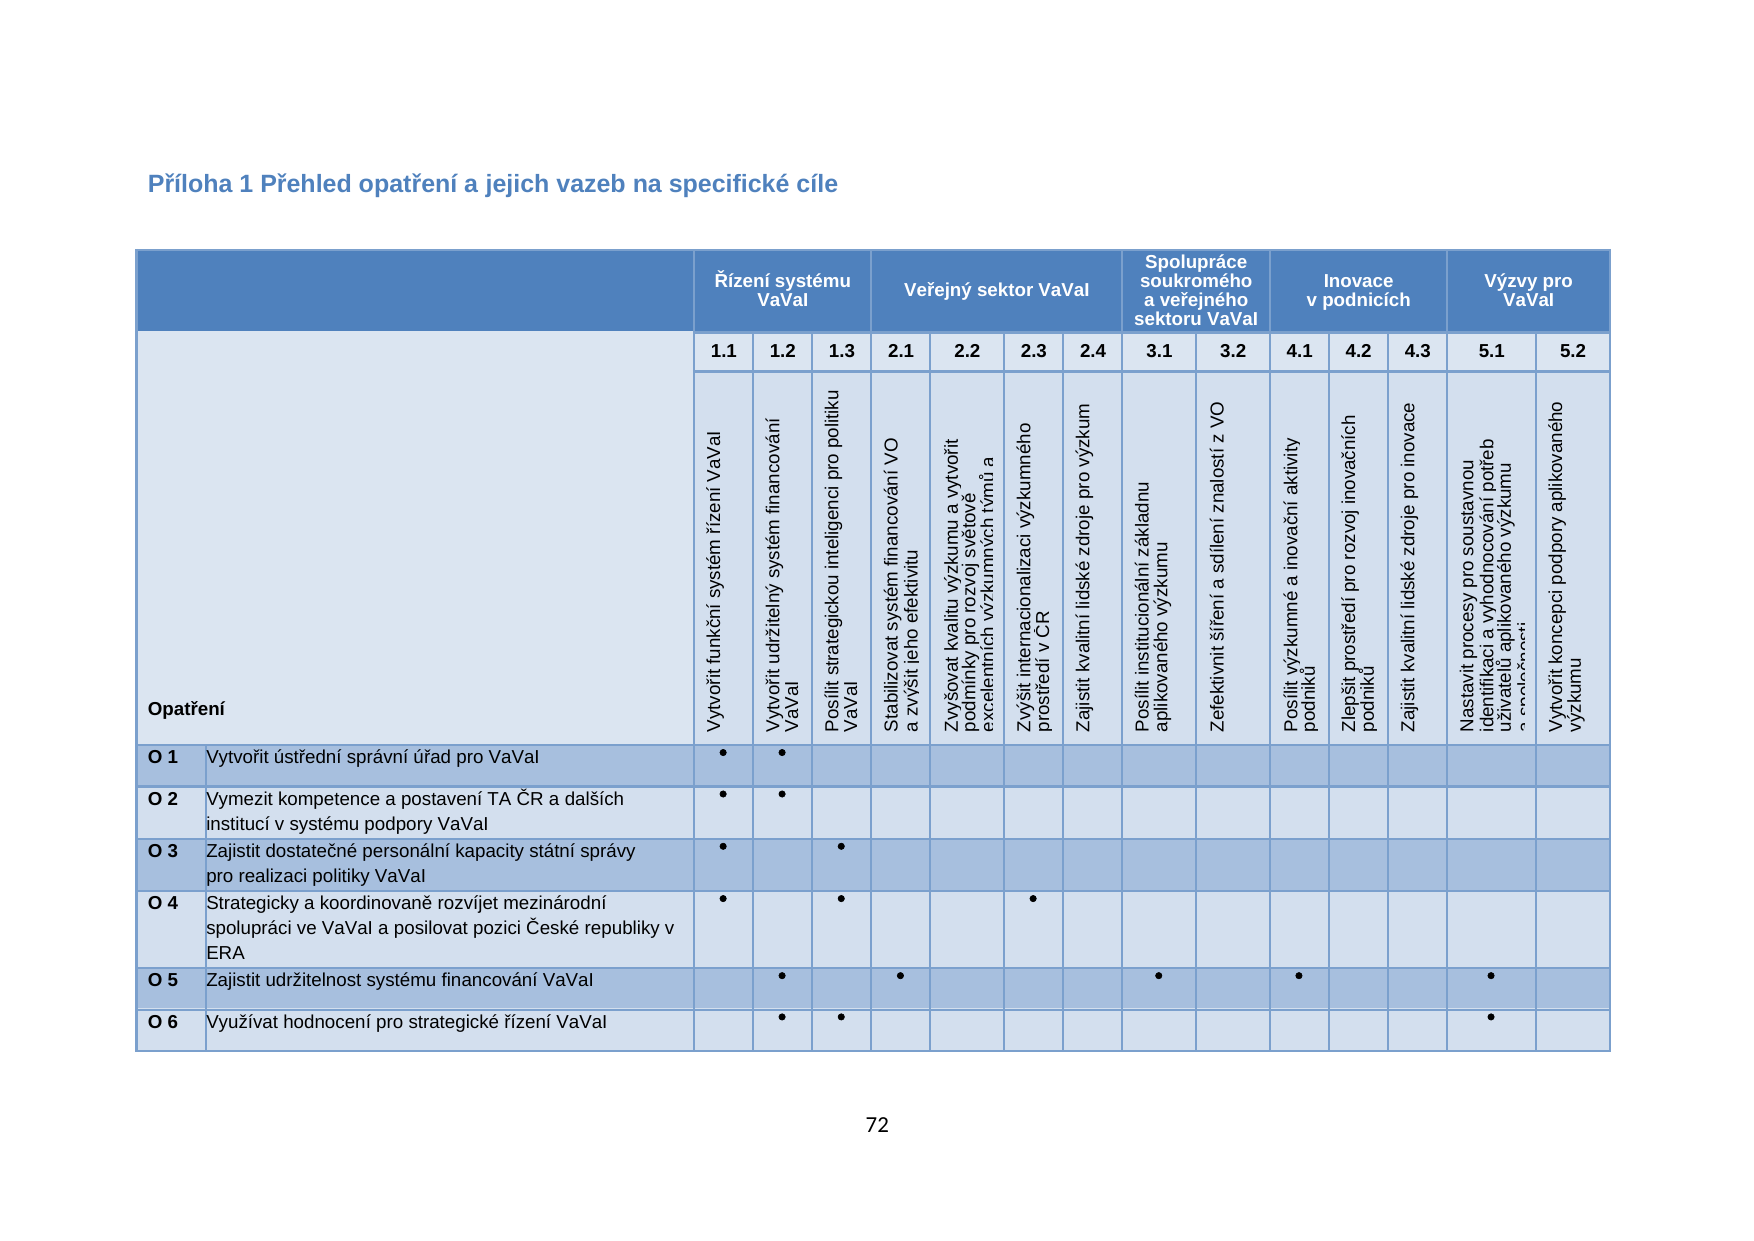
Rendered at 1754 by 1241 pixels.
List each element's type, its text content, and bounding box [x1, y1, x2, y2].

table_cell [1271, 746, 1328, 785]
table_cell Vytvořit koncepci podpory aplikovaného výzkumu [1537, 373, 1609, 744]
table_cell [1271, 1011, 1328, 1050]
table_cell [872, 892, 929, 967]
table_header Řízení systému VaVaI [695, 251, 870, 331]
table_cell [1064, 969, 1121, 1008]
table_cell [695, 969, 752, 1008]
table_cell [1123, 788, 1195, 838]
table_cell 4.1 [1271, 334, 1328, 370]
table_cell [1537, 788, 1609, 838]
table_cell O 6 [138, 1011, 205, 1050]
table_cell [1005, 746, 1062, 785]
table_cell [1389, 969, 1446, 1008]
table_cell O 4 [138, 892, 205, 967]
table_cell [931, 969, 1003, 1008]
table_cell [1389, 746, 1446, 785]
table_cell [1537, 746, 1609, 785]
table_cell [1197, 840, 1269, 890]
table_cell 4.3 [1389, 334, 1446, 370]
table_cell [1123, 840, 1195, 890]
table_cell [1330, 1011, 1387, 1050]
table_cell [1271, 892, 1328, 967]
table_cell [1197, 969, 1269, 1008]
table_cell [1271, 788, 1328, 838]
table_cell [1123, 746, 1195, 785]
table_cell [813, 788, 870, 838]
table_cell [1537, 892, 1609, 967]
table_cell Zajistit udržitelnost systému financování VaVaI [207, 969, 693, 1008]
table_cell [1005, 969, 1062, 1008]
table_cell [695, 788, 752, 838]
table_cell [1330, 892, 1387, 967]
table_cell [1005, 840, 1062, 890]
table_cell 1.3 [813, 334, 870, 370]
table_cell 5.2 [1537, 334, 1609, 370]
table_cell Zajistit kvalitní lidské zdroje pro inovace [1389, 373, 1446, 744]
table_cell [1197, 1011, 1269, 1050]
table_cell 3.1 [1123, 334, 1195, 370]
table_cell [813, 892, 870, 967]
table_cell Posílit institucionální základnu aplikovaného výzkumu [1123, 373, 1195, 744]
table_cell Zajistit dostatečné personální kapacity státní správy pro realizaci politiky VaVaI [207, 840, 693, 890]
table_cell [1389, 892, 1446, 967]
table_cell Vytvořit funkční systém řízení VaVaI [695, 373, 752, 744]
table_cell [1123, 969, 1195, 1008]
table_cell 2.4 [1064, 334, 1121, 370]
table_cell [695, 840, 752, 890]
table_cell [1330, 840, 1387, 890]
table_cell [1064, 840, 1121, 890]
table_cell Strategicky a koordinovaně rozvíjet mezinárodní spolupráci ve VaVaI a posilovat pozici České republiky v ERA [207, 892, 693, 967]
table_cell [1448, 1011, 1535, 1050]
table_cell [1389, 1011, 1446, 1050]
table_cell [1197, 788, 1269, 838]
table_cell [754, 840, 811, 890]
table_cell [754, 892, 811, 967]
table_cell [754, 788, 811, 838]
table_header Výzvy pro VaVaI [1448, 251, 1609, 331]
table_cell 1.2 [754, 334, 811, 370]
table_cell 1.1 [695, 334, 752, 370]
table_cell [695, 746, 752, 785]
table_cell [1537, 840, 1609, 890]
table_cell [931, 892, 1003, 967]
table_cell 2.2 [931, 334, 1003, 370]
table_cell Vytvořit ústřední správní úřad pro VaVaI [207, 746, 693, 785]
table_cell O 3 [138, 840, 205, 890]
table_header [138, 251, 206, 331]
table_cell O 2 [138, 788, 205, 838]
table_cell [1005, 788, 1062, 838]
table_cell Zajistit kvalitní lidské zdroje pro výzkum [1064, 373, 1121, 744]
table_cell O 1 [138, 746, 205, 785]
table_cell [1271, 840, 1328, 890]
table_cell [754, 1011, 811, 1050]
table_cell [695, 892, 752, 967]
table_cell Zvyšovat kvalitu výzkumu a vytvořit podmínky pro rozvoj světově excelentních výzkumných týmů a pracovišť [931, 373, 1003, 744]
table_cell [813, 969, 870, 1008]
table_cell Zvýšit internacionalizaci výzkumného prostředí v ČR [1005, 373, 1062, 744]
table_header Veřejný sektor VaVaI [872, 251, 1121, 331]
table_cell [1537, 969, 1609, 1008]
table_cell [931, 1011, 1003, 1050]
table_cell [1005, 892, 1062, 967]
table_cell Opatření [138, 331, 693, 744]
table_cell [1448, 746, 1535, 785]
table_cell Využívat hodnocení pro strategické řízení VaVaI [207, 1011, 693, 1050]
table_cell Posílit výzkumné a inovační aktivity podniků [1271, 373, 1328, 744]
table_cell [872, 840, 929, 890]
table_cell [1064, 746, 1121, 785]
table_cell [872, 746, 929, 785]
table_cell 4.2 [1330, 334, 1387, 370]
table_cell [1064, 788, 1121, 838]
table_cell [1448, 788, 1535, 838]
table_cell [1123, 892, 1195, 967]
table_cell 2.3 [1005, 334, 1062, 370]
table_cell [754, 969, 811, 1008]
table_header [206, 251, 693, 331]
table_cell [1330, 746, 1387, 785]
table_cell [1330, 788, 1387, 838]
table_cell Nastavit procesy pro soustavnou identifikaci a vyhodnocování potřeb uživatelů aplikovaného výzkumu a společnosti [1448, 373, 1535, 744]
table_header Inovace v podnicích [1271, 251, 1446, 331]
table_cell [872, 788, 929, 838]
table_cell [754, 746, 811, 785]
table_cell [931, 746, 1003, 785]
table_cell 3.2 [1197, 334, 1269, 370]
table_cell Zlepšit prostředí pro rozvoj inovačních podniků [1330, 373, 1387, 744]
subtitle Příloha 1 Přehled opatření a jejich vazeb na specifické cíle [148, 168, 1606, 197]
table_cell [1271, 969, 1328, 1008]
table_cell O 5 [138, 969, 205, 1008]
table_cell [1448, 840, 1535, 890]
table_cell [931, 788, 1003, 838]
table_cell [1197, 892, 1269, 967]
table_cell Zefektivnit šíření a sdílení znalostí z VO [1197, 373, 1269, 744]
table_cell [1448, 892, 1535, 967]
table_cell 2.1 [872, 334, 929, 370]
table_cell [1005, 1011, 1062, 1050]
table_cell Stabilizovat systém financování VO a zvýšit jeho efektivitu [872, 373, 929, 744]
table_cell 5.1 [1448, 334, 1535, 370]
table_cell Vytvořit udržitelný systém financování VaVaI [754, 373, 811, 744]
table_cell [1389, 788, 1446, 838]
table_cell [1064, 892, 1121, 967]
table_cell [1389, 840, 1446, 890]
table_cell [931, 840, 1003, 890]
table_cell [872, 969, 929, 1008]
table_header Spolupráce soukromého a veřejného sektoru VaVaI [1123, 251, 1269, 331]
table_cell [813, 1011, 870, 1050]
table_cell [1064, 1011, 1121, 1050]
table_cell [695, 1011, 752, 1050]
table_cell Posílit strategickou inteligenci pro politiku VaVaI [813, 373, 870, 744]
table_cell [813, 746, 870, 785]
table_cell [1123, 1011, 1195, 1050]
table_cell [813, 840, 870, 890]
table_cell [1448, 969, 1535, 1008]
table_cell [872, 1011, 929, 1050]
table_cell [1537, 1011, 1609, 1050]
table_cell Vymezit kompetence a postavení TA ČR a dalších institucí v systému podpory VaVaI [207, 788, 693, 838]
table_cell [1197, 746, 1269, 785]
table_cell [1330, 969, 1387, 1008]
